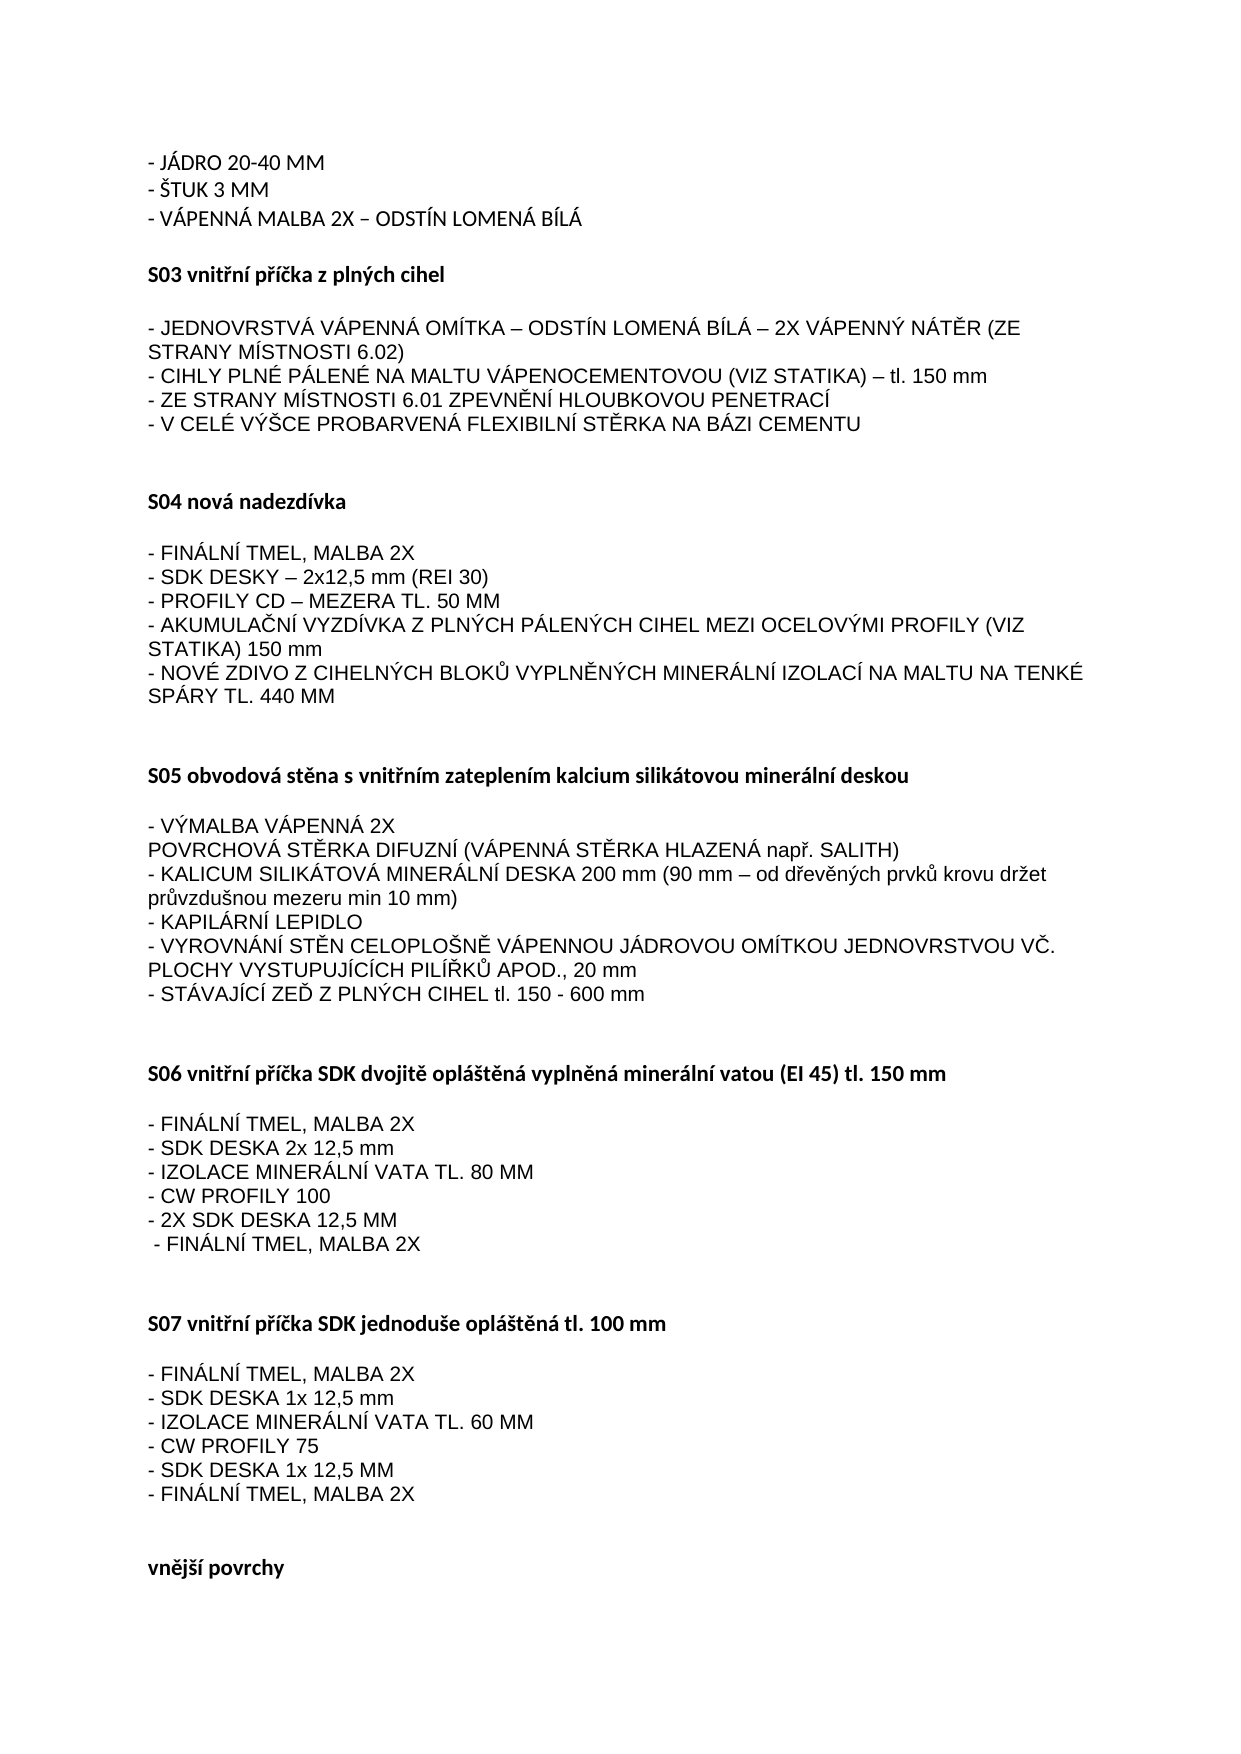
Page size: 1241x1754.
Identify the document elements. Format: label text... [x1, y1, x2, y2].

text S05 obvodová stěna s vnitřním zateplením kalcium silikátovou minerální deskou [148, 761, 1093, 789]
text S06 vnitřní příčka SDK dvojitě opláštěná vyplněná minerální vatou (EI 45) tl. 150 mm [148, 1059, 1093, 1087]
text - SDK DESKY – 2x12,5 mm (REI 30) [148, 564, 1093, 588]
text - ŠTUK 3 MM [148, 176, 1093, 204]
text - FINÁLNÍ TMEL, MALBA 2X [148, 1232, 1093, 1256]
text - FINÁLNÍ TMEL, MALBA 2X [148, 541, 1093, 564]
text S04 nová nadezdívka [148, 487, 1093, 516]
text - ZE STRANY MÍSTNOSTI 6.01 ZPEVNĚNÍ HLOUBKOVOU PENETRACÍ [148, 388, 1093, 412]
text - JÁDRO 20-40 MM [148, 148, 1093, 176]
text - FINÁLNÍ TMEL, MALBA 2X [148, 1482, 1093, 1506]
text S07 vnitřní příčka SDK jednoduše opláštěná tl. 100 mm [148, 1309, 1093, 1337]
text - CIHLY PLNÉ PÁLENÉ NA MALTU VÁPENOCEMENTOVOU (VIZ STATIKA) – tl. 150 mm [148, 364, 1093, 388]
text - JEDNOVRSTVÁ VÁPENNÁ OMÍTKA – ODSTÍN LOMENÁ BÍLÁ – 2X VÁPENNÝ NÁTĚR (ZE STRANY MÍSTNOSTI 6.02) [148, 316, 1093, 364]
text - VÝMALBA VÁPENNÁ 2X [148, 814, 1093, 838]
text S03 vnitřní příčka z plných cihel [148, 260, 1093, 288]
text - NOVÉ ZDIVO Z CIHELNÝCH BLOKŮ VYPLNĚNÝCH MINERÁLNÍ IZOLACÍ NA MALTU NA TENKÉ SPÁRY TL. 440 MM [148, 660, 1093, 708]
text - IZOLACE MINERÁLNÍ VATA TL. 80 MM - CW PROFILY 100 - 2X SDK DESKA 12,5 MM [148, 1160, 1093, 1232]
text - STÁVAJÍCÍ ZEĎ Z PLNÝCH CIHEL tl. 150 - 600 mm [148, 982, 1093, 1006]
text - KAPILÁRNÍ LEPIDLO [148, 910, 1093, 934]
text - FINÁLNÍ TMEL, MALBA 2X - SDK DESKA 1x 12,5 mm [148, 1362, 1093, 1410]
text - VYROVNÁNÍ STĚN CELOPLOŠNĚ VÁPENNOU JÁDROVOU OMÍTKOU JEDNOVRSTVOU VČ. PLOCHY VYSTUPUJÍCÍCH PILÍŘKŮ APOD., 20 mm [148, 934, 1093, 982]
text - AKUMULAČNÍ VYZDÍVKA Z PLNÝCH PÁLENÝCH CIHEL MEZI OCELOVÝMI PROFILY (VIZ STATIKA) 150 mm [148, 612, 1093, 660]
text POVRCHOVÁ STĚRKA DIFUZNÍ (VÁPENNÁ STĚRKA HLAZENÁ např. SALITH) [148, 838, 1093, 862]
text - PROFILY CD – MEZERA TL. 50 MM [148, 588, 1093, 612]
text - VÁPENNÁ MALBA 2X – ODSTÍN LOMENÁ BÍLÁ [148, 204, 1093, 232]
text - KALICUM SILIKÁTOVÁ MINERÁLNÍ DESKA 200 mm (90 mm – od dřevěných prvků krovu držet průvzdušnou mezeru min 10 mm) [148, 862, 1093, 910]
text - IZOLACE MINERÁLNÍ VATA TL. 60 MM - CW PROFILY 75 - SDK DESKA 1x 12,5 MM [148, 1410, 1093, 1482]
text - v celé výšce probarvená flexibilní stěrka na bázi cementu [148, 412, 1093, 463]
text - FINÁLNÍ TMEL, MALBA 2X - SDK DESKA 2x 12,5 mm [148, 1112, 1093, 1160]
text vnější povrchy [148, 1553, 1093, 1581]
